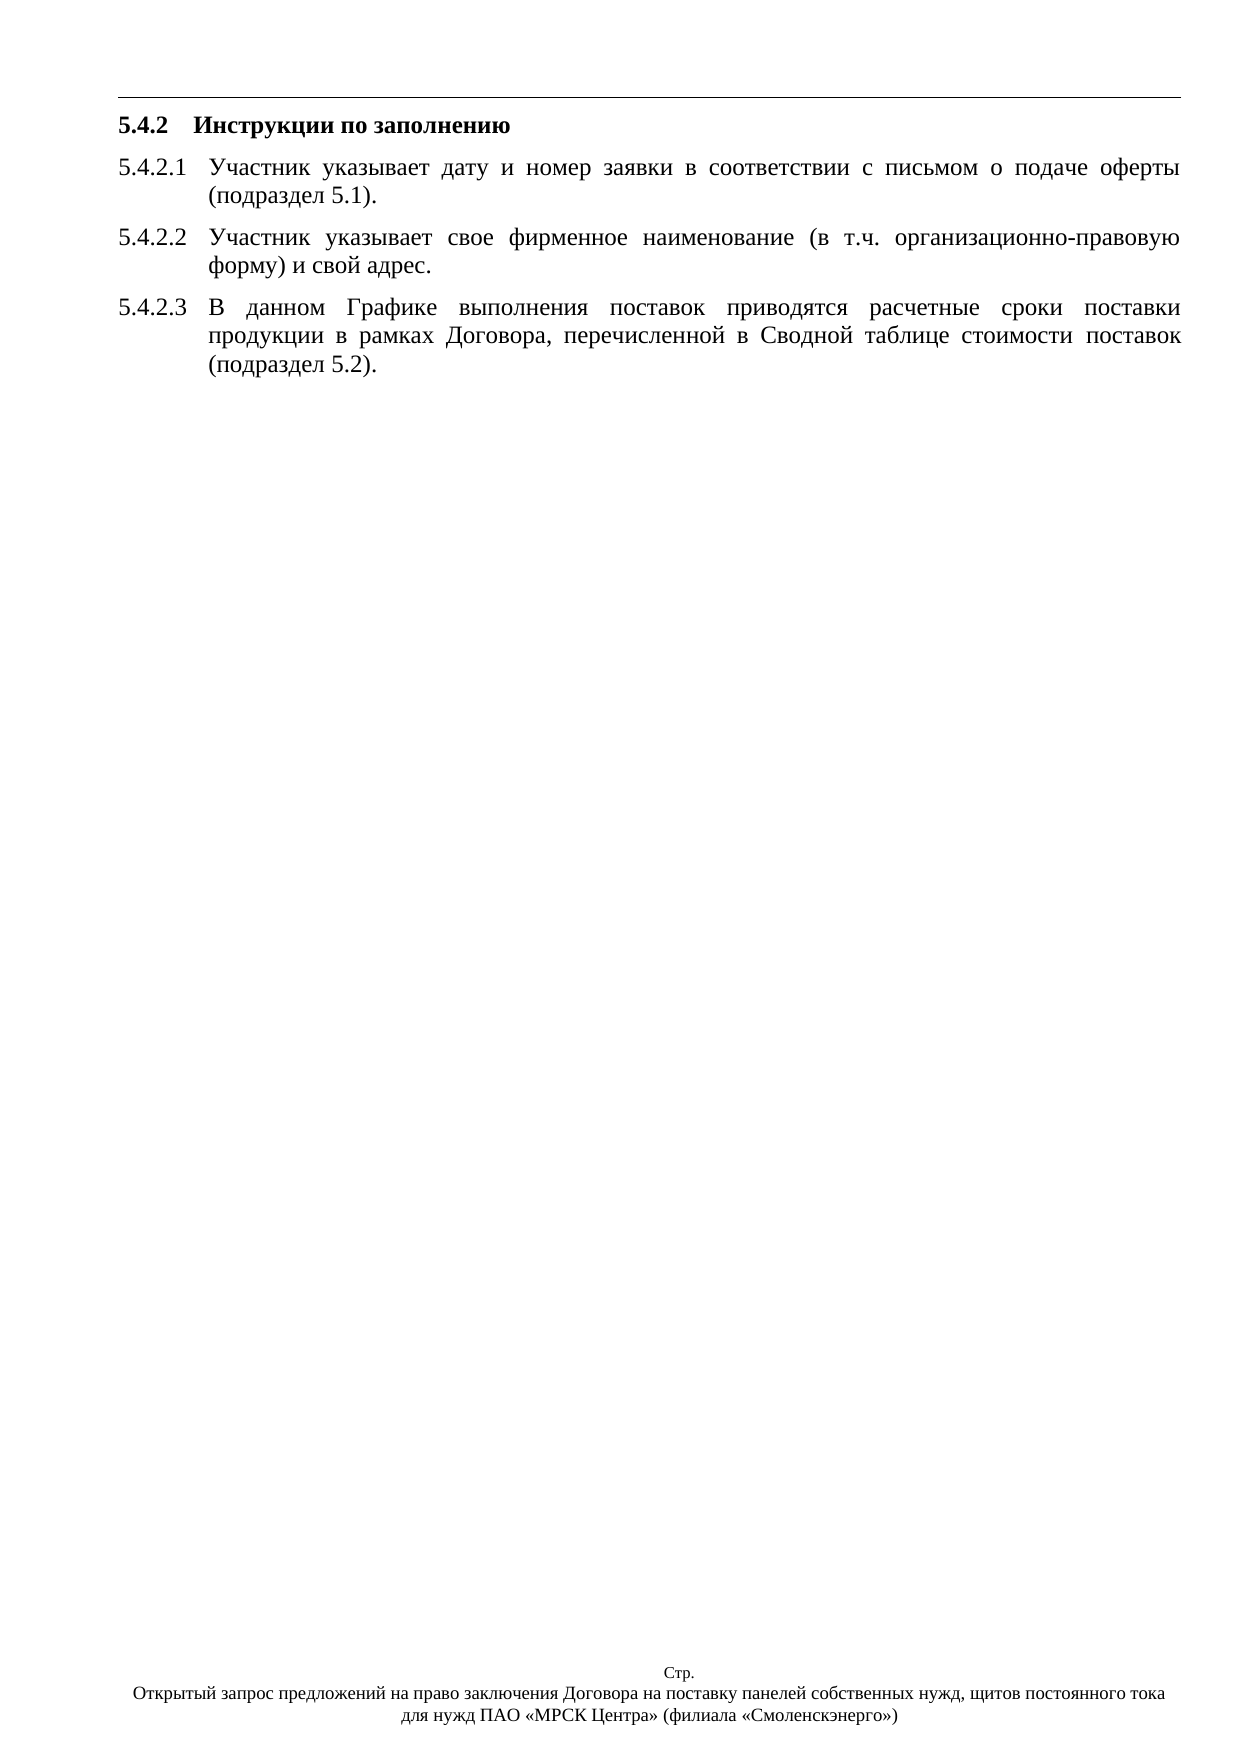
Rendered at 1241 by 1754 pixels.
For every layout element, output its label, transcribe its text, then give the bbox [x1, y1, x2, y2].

list В данном Графике выполнения поставок приводятся расчетные сроки поставки продукции в рамках Договора, перечисленной в Сводной таблице стоимости поставок (подраздел 5.2). [118, 292, 1181, 378]
subtitle Инструкции по заполнению [118, 111, 1181, 139]
list Участник указывает свое фирменное наименование (в т.ч. организационно-правовую форму) и свой адрес. [118, 222, 1181, 279]
list Участник указывает дату и номер заявки в соответствии с письмом о подаче оферты (подраздел 5.1). [118, 152, 1181, 209]
